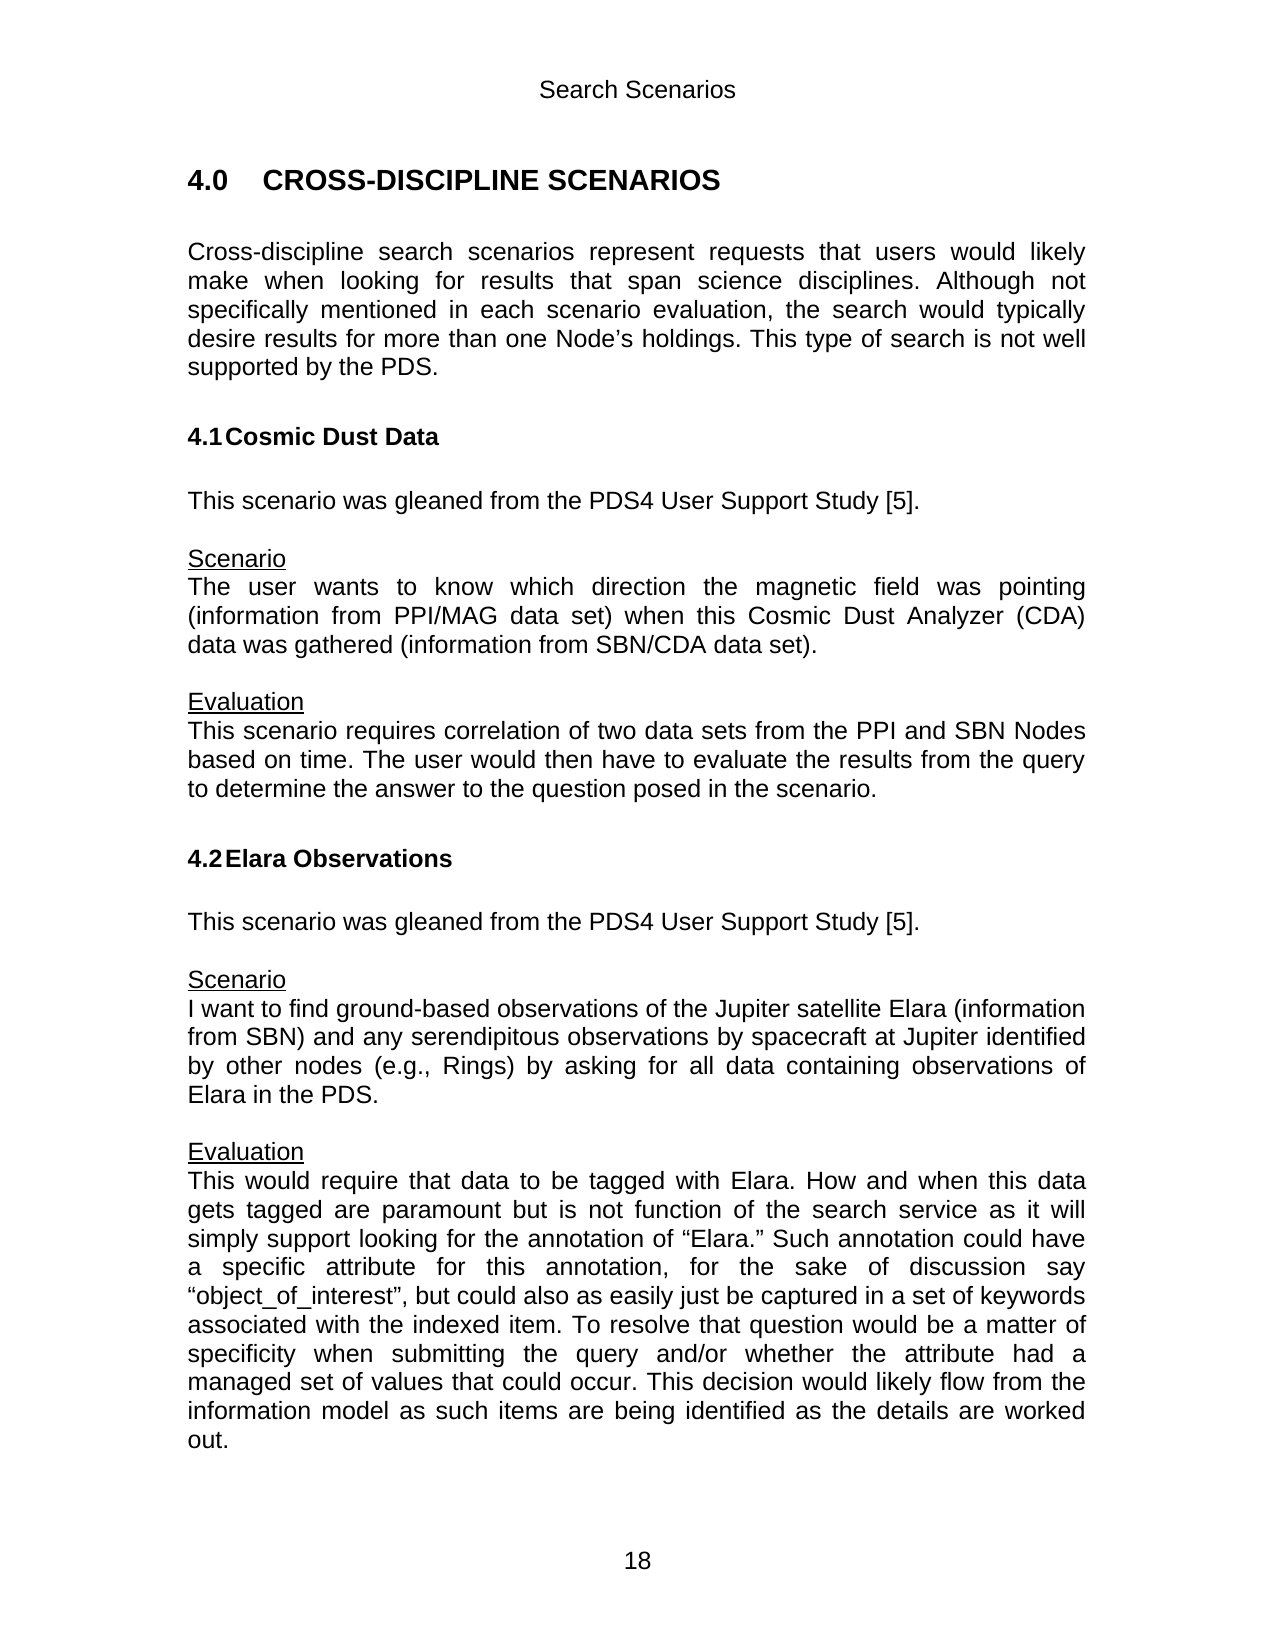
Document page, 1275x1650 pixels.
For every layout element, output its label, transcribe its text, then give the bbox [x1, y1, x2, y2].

text Scenario [187, 965, 1087, 993]
text Evaluation [187, 687, 1087, 716]
subtitle Cosmic Dust Data [187, 422, 1087, 451]
text Cross-discipline search scenarios represent requests that users would likely make when looking for results that span science disciplines. Although not specifically mentioned in each scenario evaluation, the search would typically desire results for more than one Node’s holdings. This type of search is not well supported by the PDS. [187, 237, 1087, 381]
text This scenario requires correlation of two data sets from the PPI and SBN Nodes based on time. The user would then have to evaluate the results from the query to determine the answer to the question posed in the scenario. [187, 716, 1087, 802]
text The user wants to know which direction the magnetic field was pointing (information from PPI/MAG data set) when this Cosmic Dust Analyzer (CDA) data was gathered (information from SBN/CDA data set). [187, 572, 1087, 658]
text Evaluation [187, 1137, 1087, 1166]
subtitle Elara Observations [187, 843, 1087, 872]
subtitle Cross-Discipline Scenarios [187, 162, 1087, 196]
text This would require that data to be tagged with Elara. How and when this data gets tagged are paramount but is not function of the search service as it will simply support looking for the annotation of “Elara.” Such annotation could have a specific attribute for this annotation, for the sake of discussion say “object_of_interest”, but could also as easily just be captured in a set of keywords associated with the indexed item. To resolve that question would be a matter of specificity when submitting the query and/or whether the attribute had a managed set of values that could occur. This decision would likely flow from the information model as such items are being identified as the details are worked out. [187, 1166, 1087, 1453]
text I want to find ground-based observations of the Jupiter satellite Elara (information from SBN) and any serendipitous observations by spacecraft at Jupiter identified by other nodes (e.g., Rings) by asking for all data containing observations of Elara in the PDS. [187, 993, 1087, 1108]
text Scenario [187, 543, 1087, 572]
text This scenario was gleaned from the PDS4 User Support Study [5]. [187, 486, 1087, 515]
text This scenario was gleaned from the PDS4 User Support Study [5]. [187, 907, 1087, 936]
